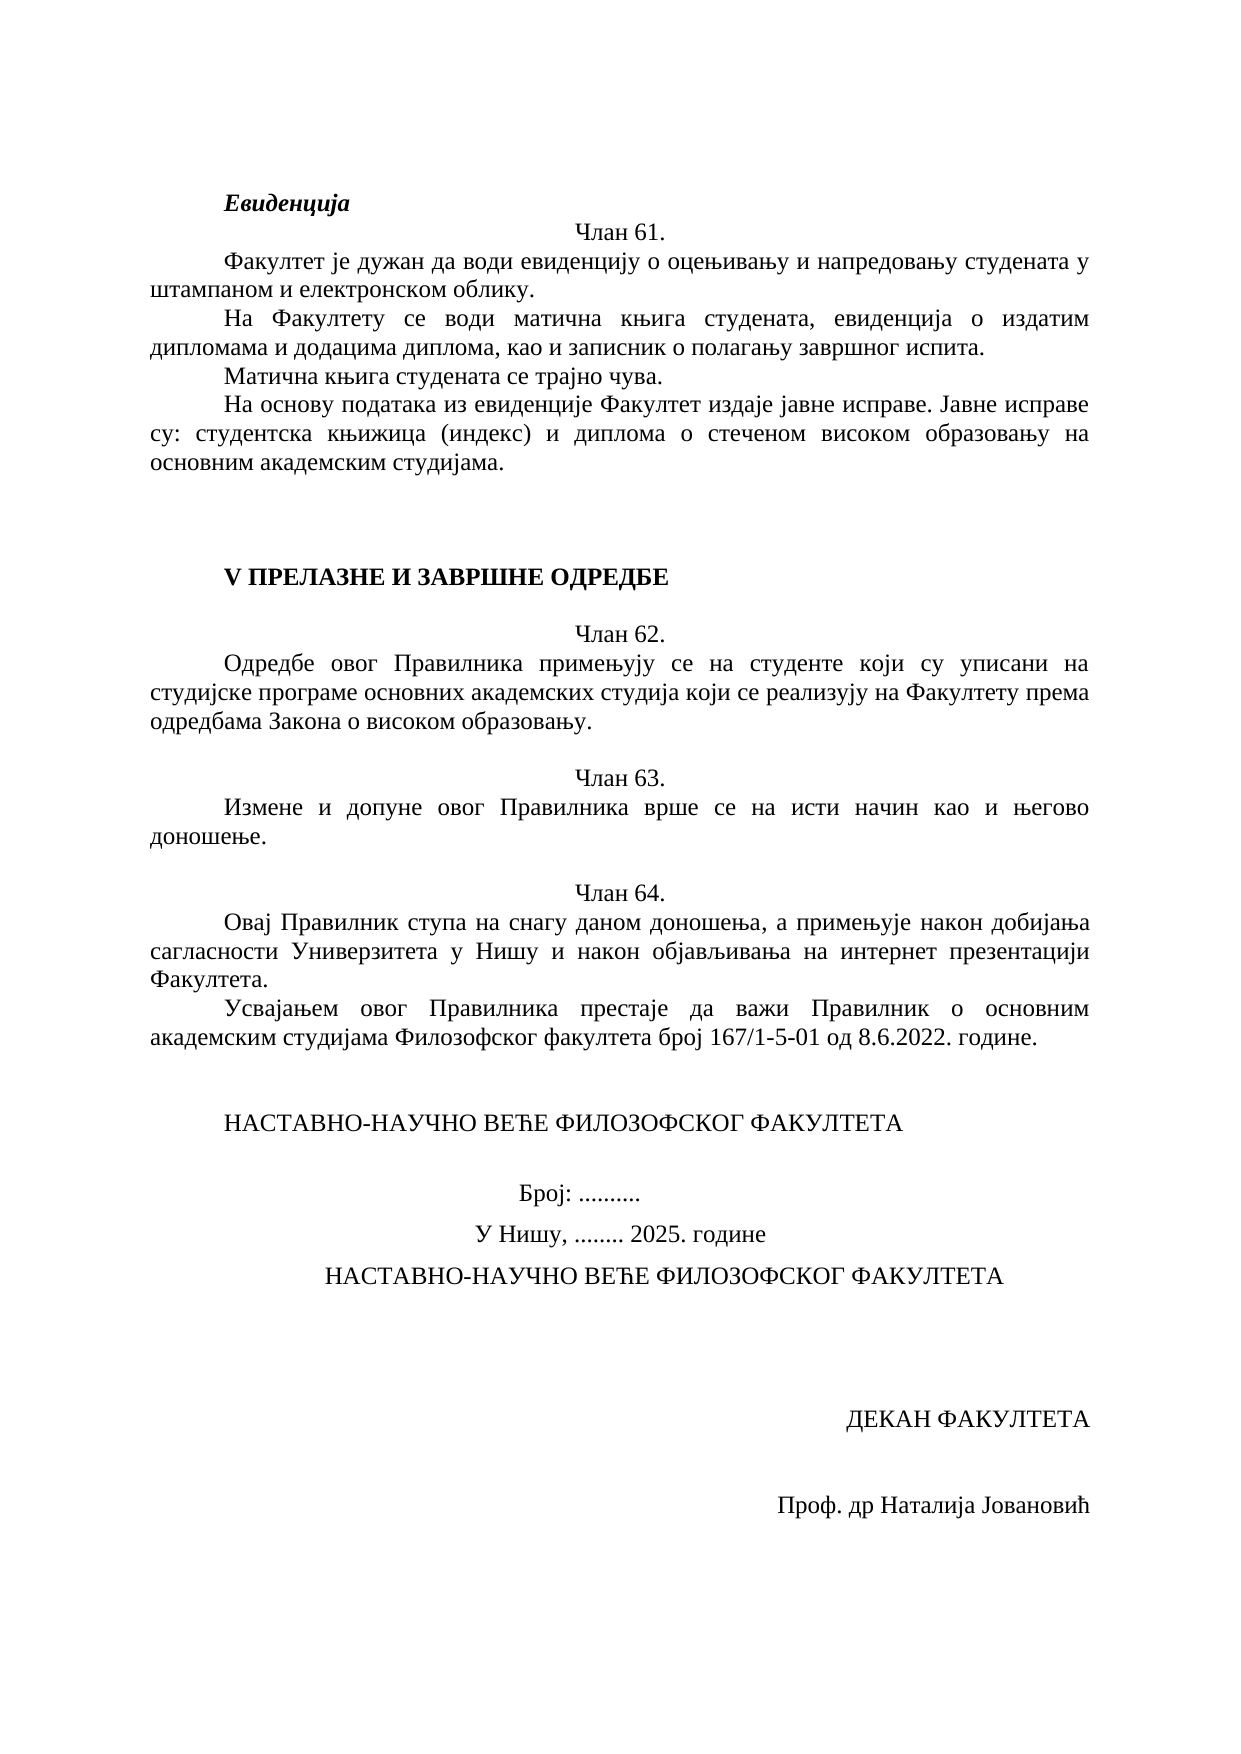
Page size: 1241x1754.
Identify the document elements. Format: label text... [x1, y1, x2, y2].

text У Нишу, ........ 2025. године [150, 1219, 1090, 1248]
text Одредбе овог Правилника примењују се на студенте који су уписани на студијске програме основних академских студија који се реализују на Факултету према одредбама Закона о високом образовању. [150, 648, 1090, 734]
text Усвајањем овог Правилника престаје да важи Правилник о основним академским студијама Филозофског факултета број 167/1-5-01 од 8.6.2022. године. [150, 993, 1090, 1051]
text V ПРЕЛАЗНЕ И ЗАВРШНЕ ОДРЕДБЕ [150, 562, 1090, 591]
text Број: .......... [150, 1178, 1090, 1207]
text Члан 63. [150, 763, 1090, 792]
text Факултет је дужан да води евиденцију о оцењивању и напредовању студената у штампаном и електронском облику. [150, 246, 1090, 303]
text Члан 62. [150, 619, 1090, 648]
text Матична књига студената се трајно чува. [150, 361, 1090, 389]
text ДЕКАН ФАКУЛТЕТА [150, 1404, 1090, 1433]
text Измене и допуне овог Правилника врше се на исти начин као и његово доношење. [150, 792, 1090, 849]
text НАСТАВНО-НАУЧНО ВЕЋЕ ФИЛОЗОФСКОГ ФАКУЛТЕТА [150, 1261, 1090, 1289]
text На Факултету се води матична књига студената, евиденција о издатим дипломама и додацима диплома, као и записник о полагању завршног испита. [150, 303, 1090, 361]
text На основу података из евиденције Факултет издаје јавне исправе. Јавне исправе су: студентска књижица (индекс) и диплома о стеченом високом образовању на основним академским студијама. [150, 389, 1090, 476]
text Члан 61. [150, 217, 1090, 246]
text Проф. др Наталија Јовановић [150, 1490, 1090, 1519]
text НАСТАВНО-НАУЧНО ВЕЋЕ ФИЛОЗОФСКОГ ФАКУЛТЕТА [150, 1108, 1090, 1137]
text Члан 64. [150, 878, 1090, 907]
text Евиденција [150, 188, 1090, 217]
text Овај Правилник ступа на снагу даном доношења, а примењује након добијања сагласности Универзитета у Нишу и након објављивања на интернет презентацији Факултета. [150, 907, 1090, 993]
